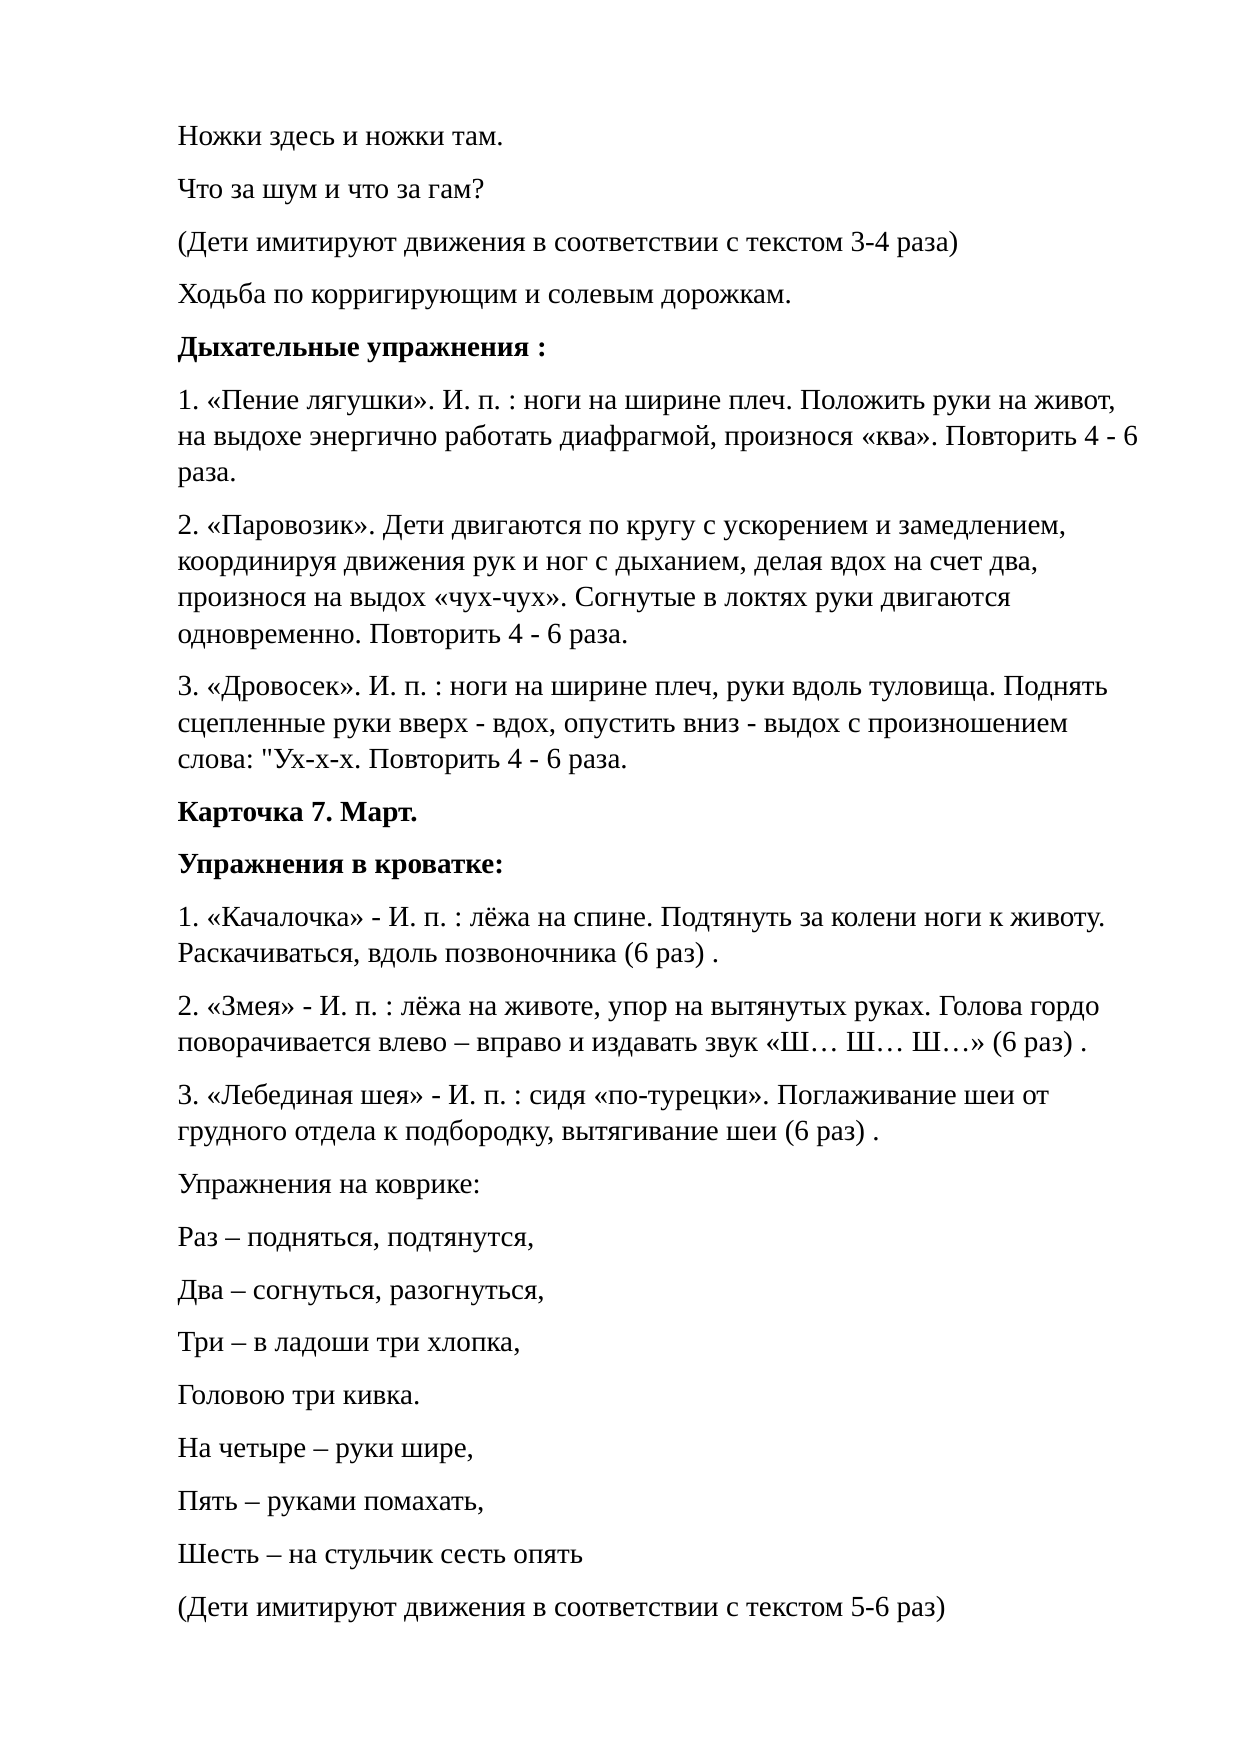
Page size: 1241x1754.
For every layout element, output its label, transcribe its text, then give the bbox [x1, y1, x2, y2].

text 3. «Дровосек». И. п. : ноги на ширине плеч, руки вдоль туловища. Поднять сцепленные руки вверх - вдох, опустить вниз - выдох с произношением слова: "Ух-х-х. Повторить 4 - 6 раза. [177, 668, 1152, 774]
text Раз – подняться, подтянутся, [177, 1219, 1152, 1252]
text 2. «Змея» - И. п. : лёжа на животе, упор на вытянутых руках. Голова гордо поворачивается влево – вправо и издавать звук «Ш… Ш… Ш…» (6 раз) . [177, 988, 1152, 1058]
text Что за шум и что за гам? [177, 171, 1152, 204]
text Упражнения в кроватке: [177, 846, 1152, 880]
text Упражнения на коврике: [177, 1166, 1152, 1200]
text Ножки здесь и ножки там. [177, 118, 1152, 152]
text Шесть – на стульчик сесть опять [177, 1536, 1152, 1569]
text Карточка 7. Март. [177, 794, 1152, 827]
text Пять – руками помахать, [177, 1483, 1152, 1517]
text (Дети имитируют движения в соответствии с текстом 3-4 раза) [177, 224, 1152, 257]
text На четыре – руки шире, [177, 1430, 1152, 1464]
text 2. «Паровозик». Дети двигаются по кругу с ускорением и замедлением, координируя движения рук и ног с дыханием, делая вдох на счет два, произнося на выдох «чух-чух». Согнутые в локтях руки двигаются одновременно. Повторить 4 - 6 раза. [177, 507, 1152, 649]
text Три – в ладоши три хлопка, [177, 1324, 1152, 1358]
text Головою три кивка. [177, 1377, 1152, 1411]
text Два – согнуться, разогнуться, [177, 1272, 1152, 1305]
text 1. «Пение лягушки». И. п. : ноги на ширине плеч. Положить руки на живот, на выдохе энергично работать диафрагмой, произнося «ква». Повторить 4 - 6 раза. [177, 382, 1152, 488]
text 1. «Качалочка» - И. п. : лёжа на спине. Подтянуть за колени ноги к животу. Раскачиваться, вдоль позвоночника (6 раз) . [177, 899, 1152, 969]
text 3. «Лебединая шея» - И. п. : сидя «по-турецки». Поглаживание шеи от грудного отдела к подбородку, вытягивание шеи (6 раз) . [177, 1077, 1152, 1147]
text Дыхательные упражнения : [177, 329, 1152, 363]
text Ходьба по корригирующим и солевым дорожкам. [177, 277, 1152, 310]
text (Дети имитируют движения в соответствии с текстом 5-6 раз) [177, 1589, 1152, 1622]
